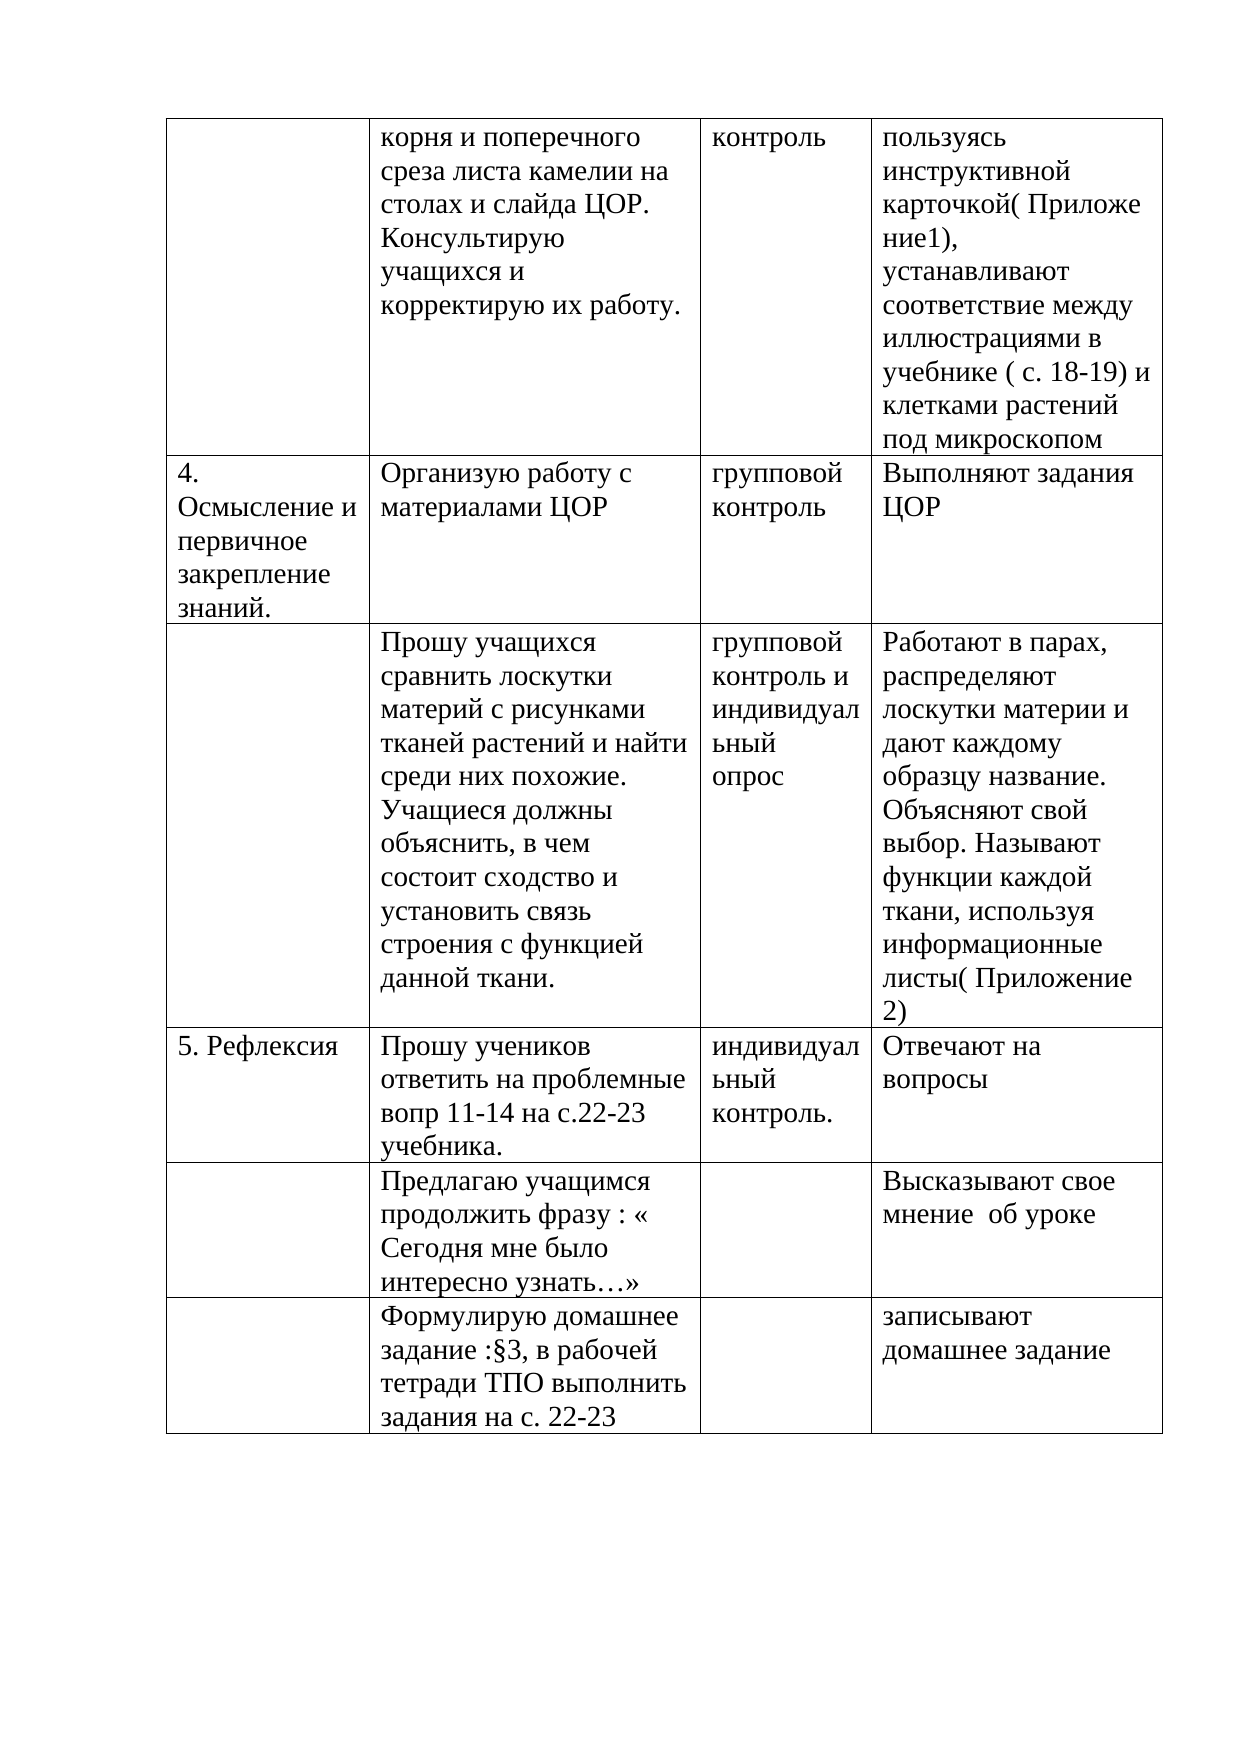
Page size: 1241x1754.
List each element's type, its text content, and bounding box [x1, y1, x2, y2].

table_cell Предлагаю учащимся продолжить фразу : « Сегодня мне было интересно узнать…» [370, 1163, 700, 1297]
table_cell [872, 119, 1162, 454]
table_cell Высказывают свое мнение об уроке [872, 1163, 1162, 1297]
table_cell [701, 1163, 871, 1297]
table_cell Отвечают на вопросы [872, 1028, 1162, 1162]
table_cell Работают в парах, распределяют лоскутки материи и дают каждому образцу название. Объясняют свой выбор. Называют функции каждой ткани, используя информационные листы( Приложение 2) [872, 624, 1162, 1027]
table_cell Формулирую домашнее задание :§3, в рабочей тетради ТПО выполнить задания на с. 22-23 [370, 1298, 700, 1432]
table_cell [167, 1163, 369, 1297]
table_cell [370, 119, 700, 454]
table_cell индивидуальный контроль. [701, 1028, 871, 1162]
table_cell Прошу учащихся сравнить лоскутки материй с рисунками тканей растений и найти среди них похожие. Учащиеся должны объяснить, в чем состоит сходство и установить связь строения с функцией данной ткани. [370, 624, 700, 1027]
table_cell групповой контроль [701, 456, 871, 623]
table_cell 5. Рефлексия [167, 1028, 369, 1162]
table_cell [701, 1298, 871, 1432]
table_cell Выполняют задания ЦОР [872, 456, 1162, 623]
table_cell групповой контроль и индивидуальный опрос [701, 624, 871, 1027]
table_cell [701, 119, 871, 454]
table_cell записывают домашнее задание [872, 1298, 1162, 1432]
table_cell Прошу учеников ответить на проблемные вопр 11-14 на с.22-23 учебника. [370, 1028, 700, 1162]
table_cell [167, 1298, 369, 1432]
table_cell Организую работу с материалами ЦОР [370, 456, 700, 623]
table_cell [167, 624, 369, 1027]
table_cell 4. Осмысление и первичное закрепление знаний. [167, 456, 369, 623]
table_cell [167, 119, 369, 454]
